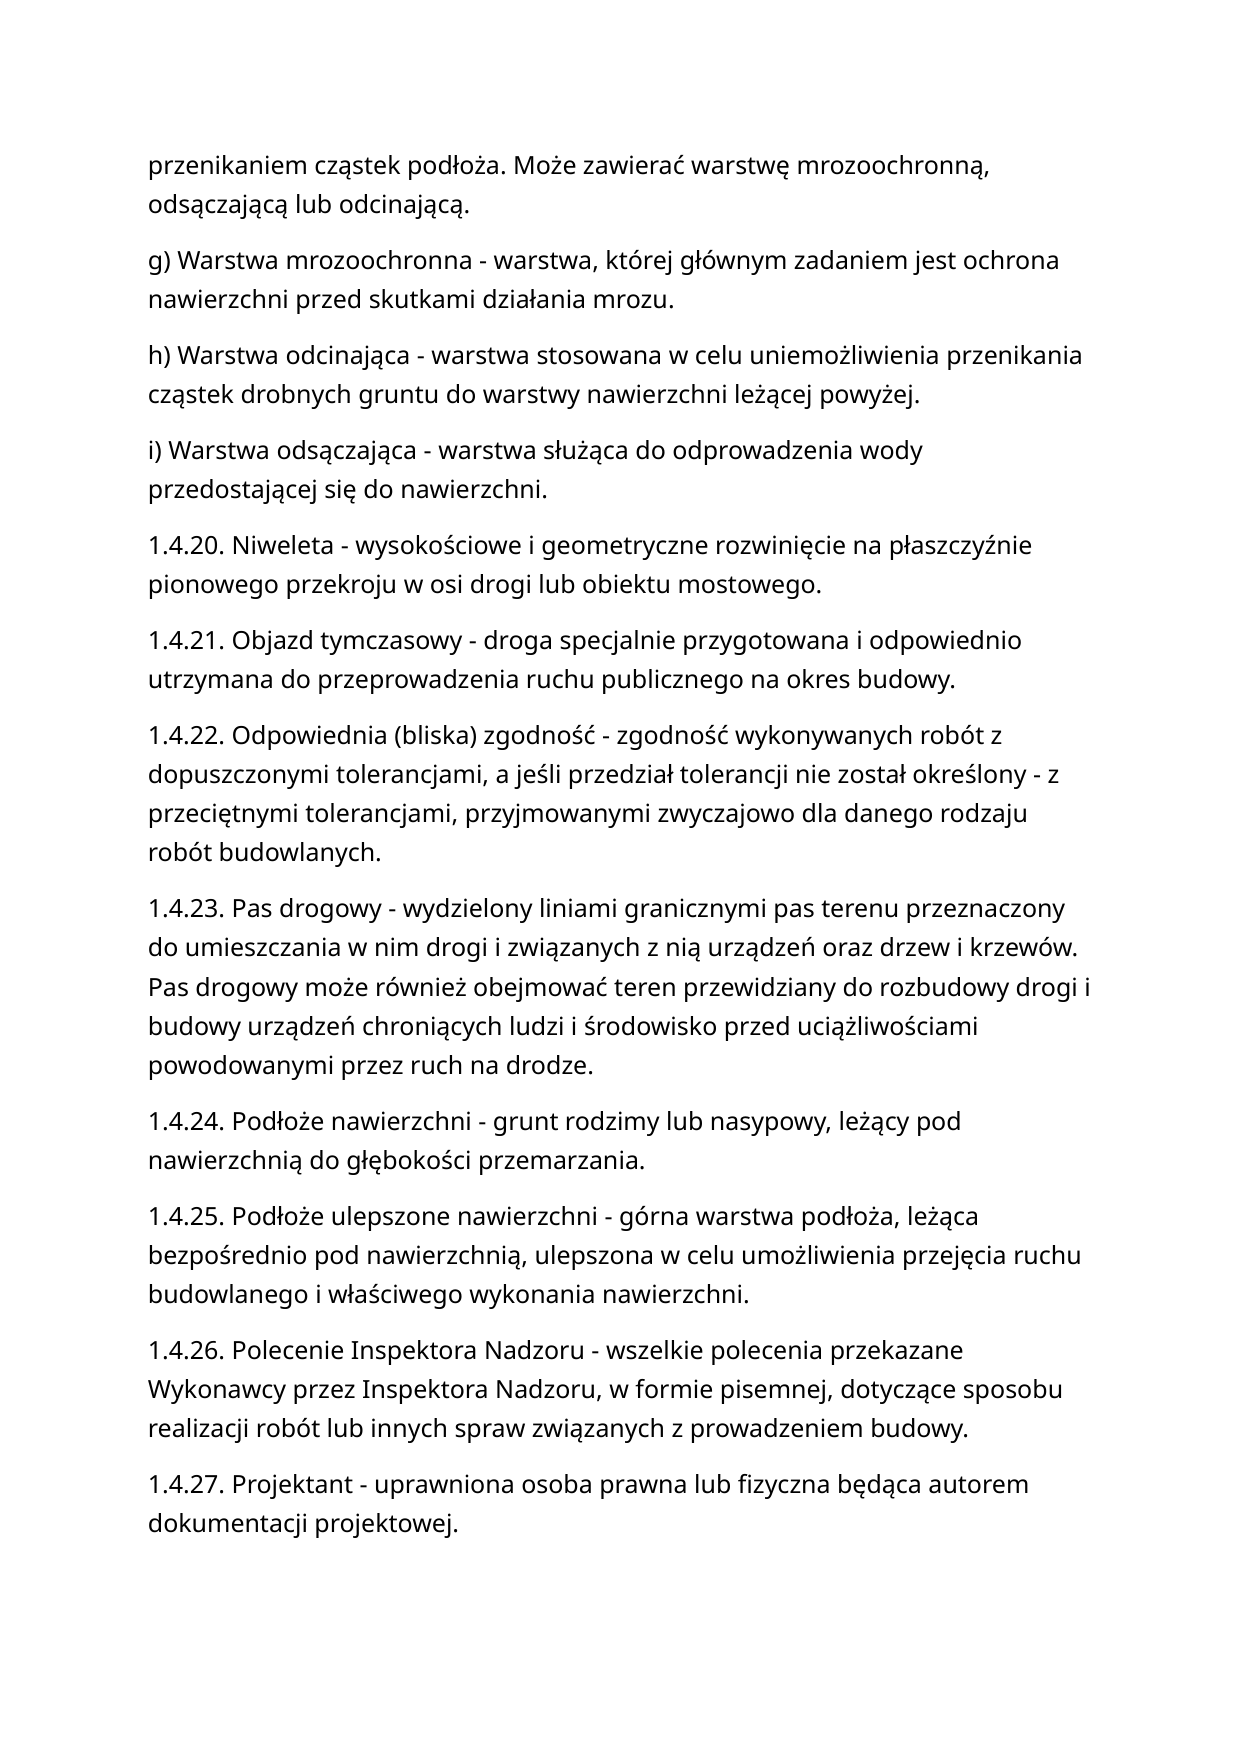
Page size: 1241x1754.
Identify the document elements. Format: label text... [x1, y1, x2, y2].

text 1.4.27. Projektant - uprawniona osoba prawna lub fizyczna będąca autorem dokumentacji projektowej. [148, 1467, 1093, 1540]
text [148, 148, 1093, 221]
text 1.4.24. Podłoże nawierzchni - grunt rodzimy lub nasypowy, leżący pod nawierzchnią do głębokości przemarzania. [148, 1103, 1093, 1177]
text 1.4.26. Polecenie Inspektora Nadzoru - wszelkie polecenia przekazane Wykonawcy przez Inspektora Nadzoru, w formie pisemnej, dotyczące sposobu realizacji robót lub innych spraw związanych z prowadzeniem budowy. [148, 1333, 1093, 1445]
text i) Warstwa odsączająca - warstwa służąca do odprowadzenia wody przedostającej się do nawierzchni. [148, 433, 1093, 506]
text g) Warstwa mrozoochronna - warstwa, której głównym zadaniem jest ochrona nawierzchni przed skutkami działania mrozu. [148, 243, 1093, 316]
text 1.4.21. Objazd tymczasowy - droga specjalnie przygotowana i odpowiednio utrzymana do przeprowadzenia ruchu publicznego na okres budowy. [148, 623, 1093, 696]
text 1.4.22. Odpowiednia (bliska) zgodność - zgodność wykonywanych robót z dopuszczonymi tolerancjami, a jeśli przedział tolerancji nie został określony - z przeciętnymi tolerancjami, przyjmowanymi zwyczajowo dla danego rodzaju robót budowlanych. [148, 718, 1093, 869]
text 1.4.20. Niweleta - wysokościowe i geometryczne rozwinięcie na płaszczyźnie pionowego przekroju w osi drogi lub obiektu mostowego. [148, 528, 1093, 601]
text 1.4.23. Pas drogowy - wydzielony liniami granicznymi pas terenu przeznaczony do umieszczania w nim drogi i związanych z nią urządzeń oraz drzew i krzewów. Pas drogowy może również obejmować teren przewidziany do rozbudowy drogi i budowy urządzeń chroniących ludzi i środowisko przed uciążliwościami powodowanymi przez ruch na drodze. [148, 891, 1093, 1082]
text 1.4.25. Podłoże ulepszone nawierzchni - górna warstwa podłoża, leżąca bezpośrednio pod nawierzchnią, ulepszona w celu umożliwienia przejęcia ruchu budowlanego i właściwego wykonania nawierzchni. [148, 1198, 1093, 1311]
text h) Warstwa odcinająca - warstwa stosowana w celu uniemożliwienia przenikania cząstek drobnych gruntu do warstwy nawierzchni leżącej powyżej. [148, 338, 1093, 411]
